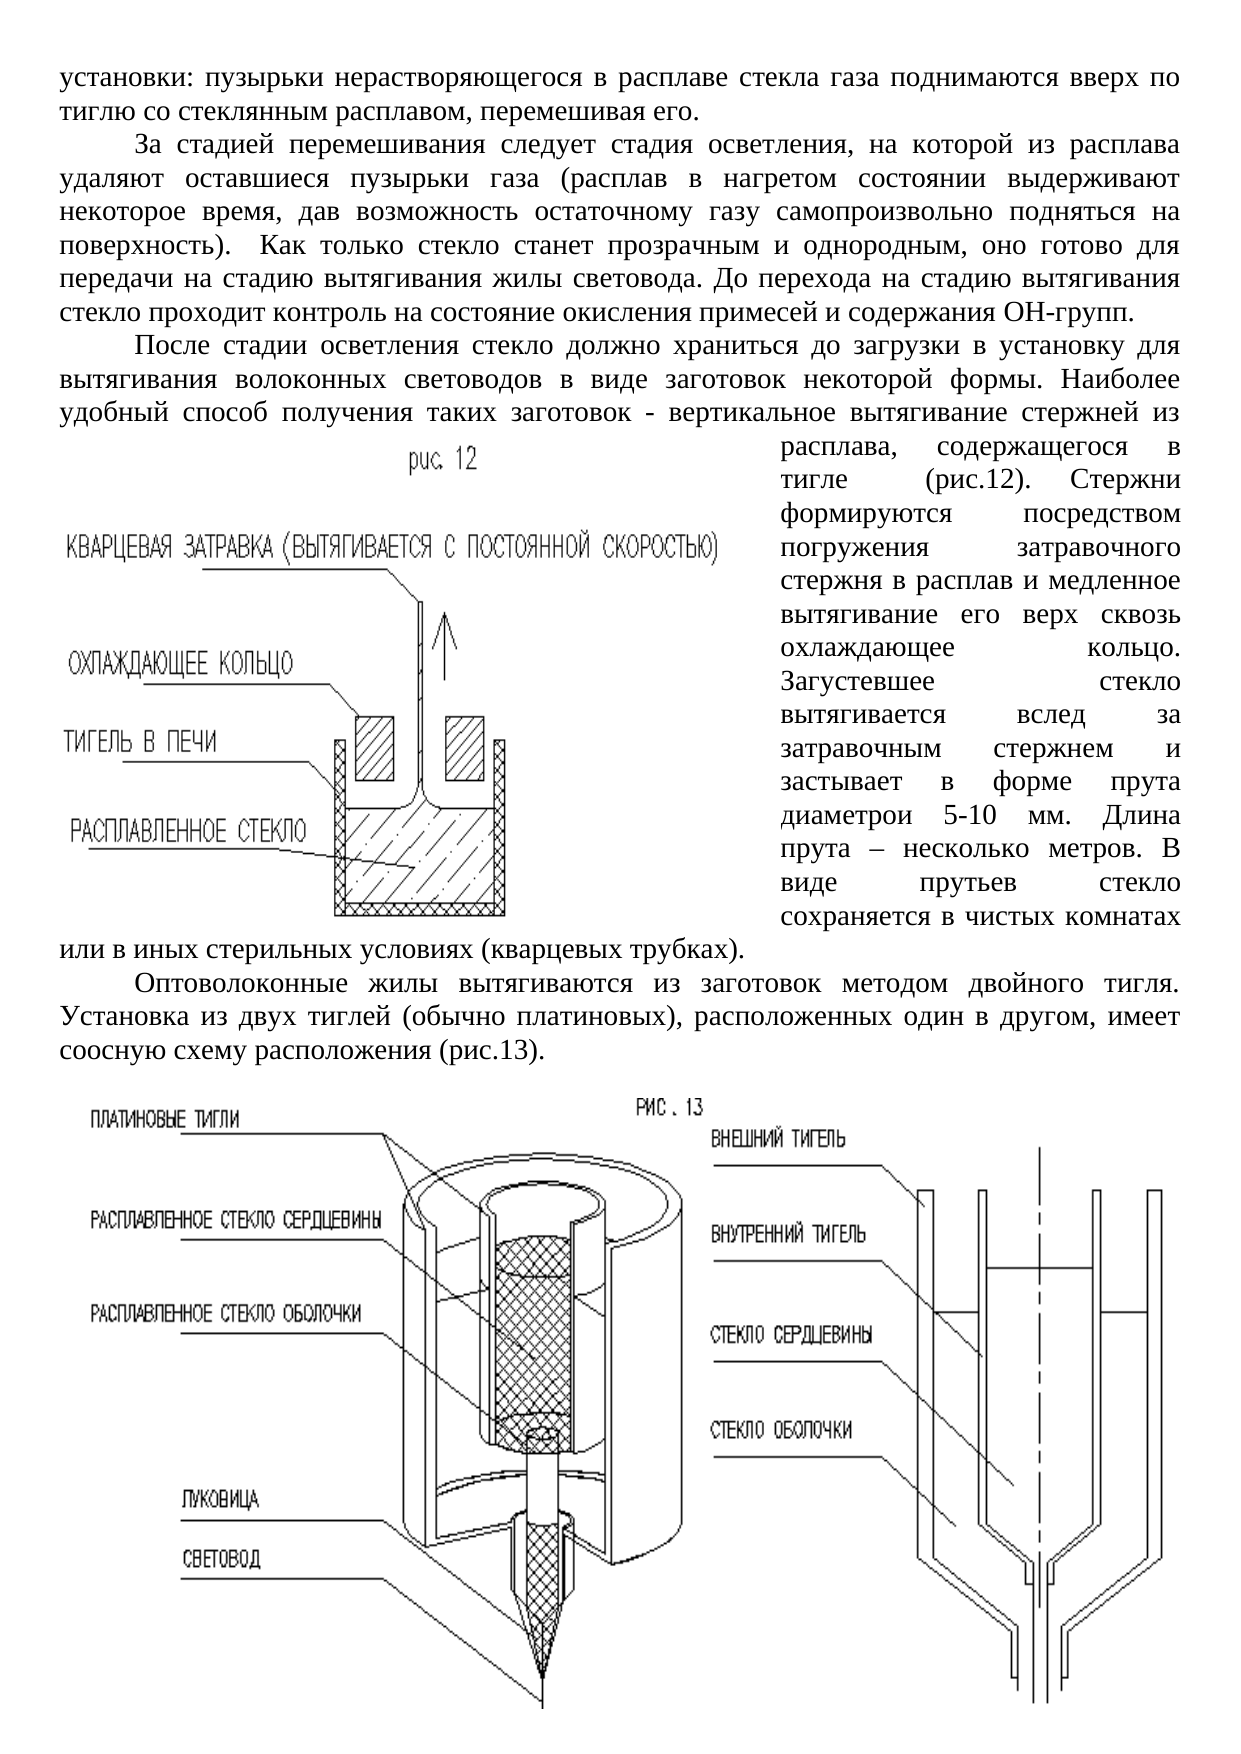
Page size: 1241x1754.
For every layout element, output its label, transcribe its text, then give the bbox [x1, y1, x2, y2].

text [59, 59, 1181, 126]
text За стадией перемешивания следует стадия осветления, на которой из расплава удаляют оставшиеся пузырьки газа (расплав в нагретом состоянии выдерживают некоторое время, дав возможность остаточному газу самопроизвольно подняться на поверхность). Как только стекло станет прозрачным и однородным, оно готово для передачи на стадию вытягивания жилы световода. До перехода на стадию вытягивания стекло проходит контроль на состояние окисления примесей и содержания OH-групп. [59, 126, 1181, 327]
picture [59, 1098, 1172, 1709]
text Оптоволоконные жилы вытягиваются из заготовок методом двойного тигля. Установка из двух тиглей (обычно платиновых), расположенных один в другом, имеет соосную схему расположения (рис.13). [59, 965, 1181, 1065]
picture [60, 443, 781, 926]
